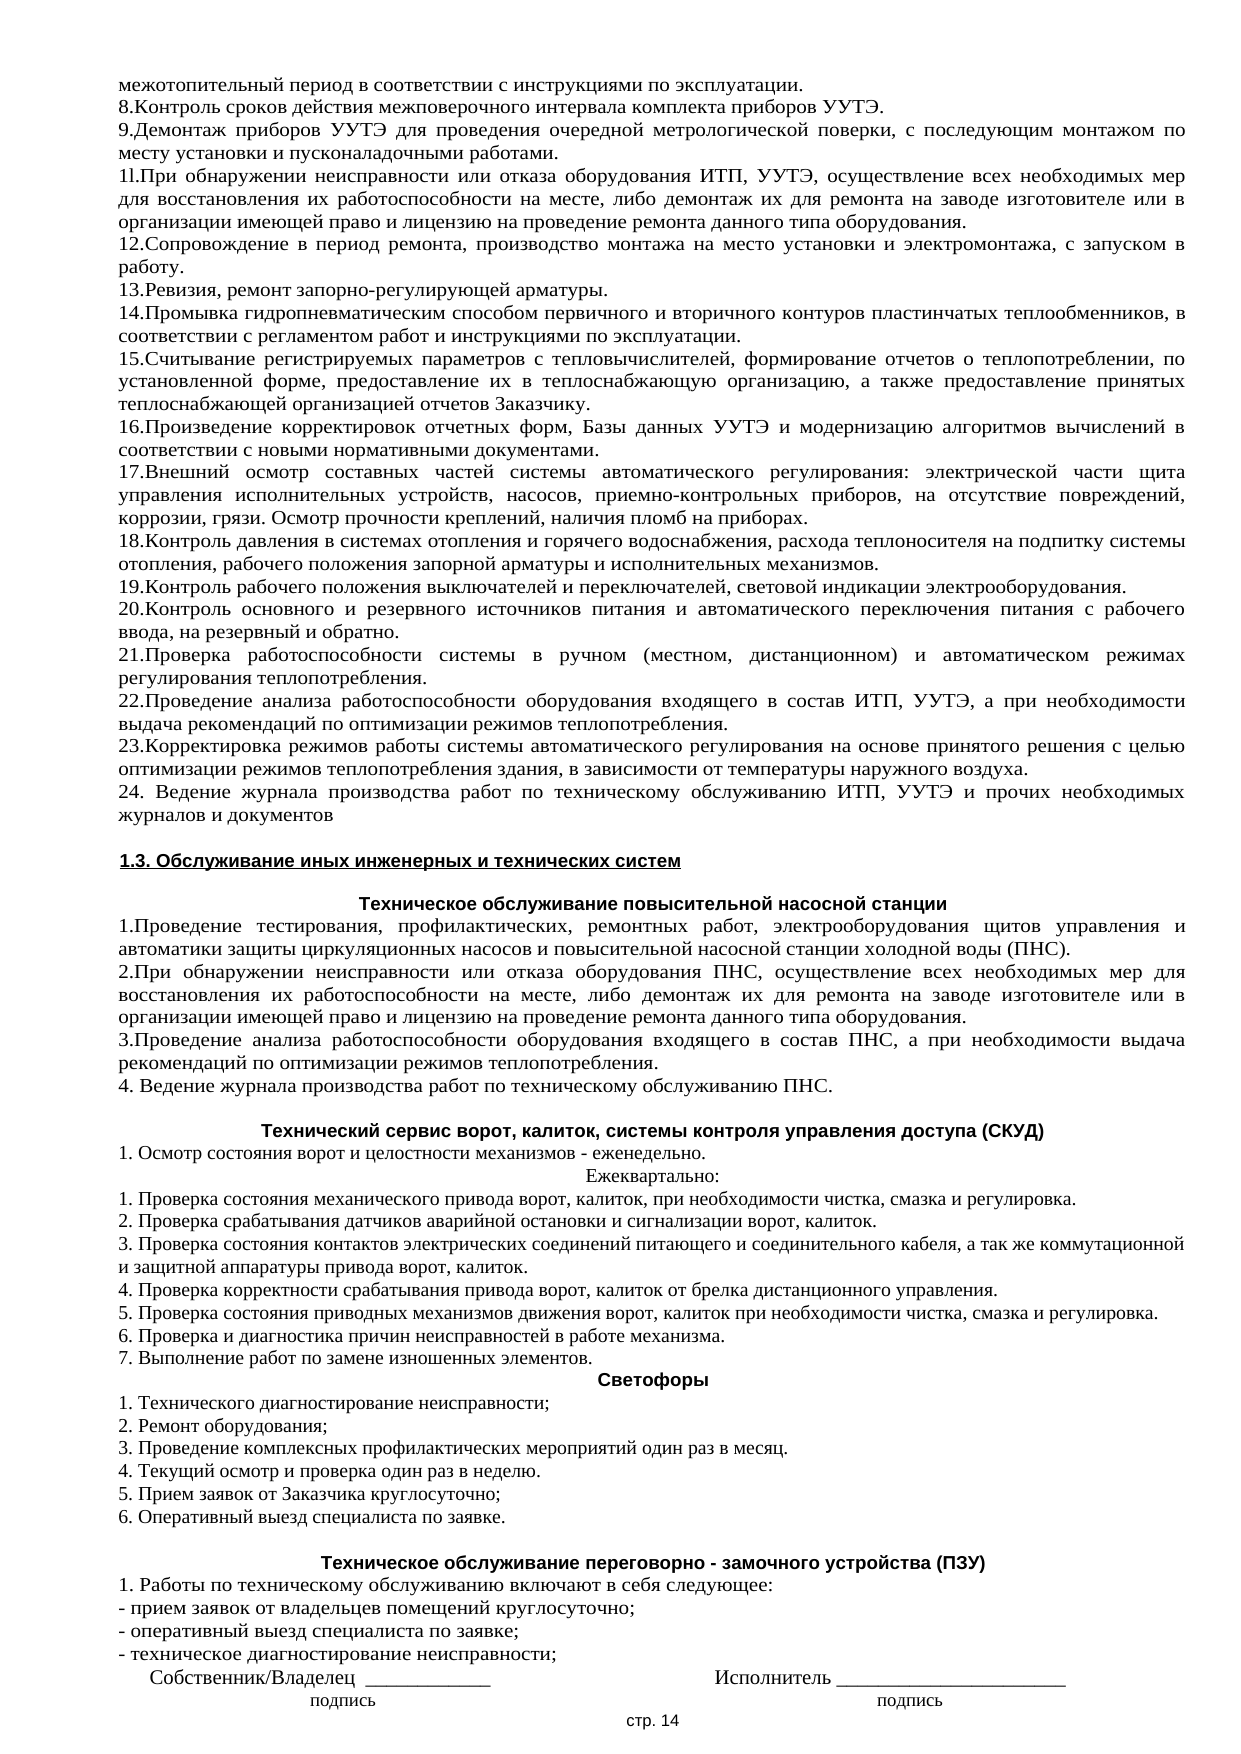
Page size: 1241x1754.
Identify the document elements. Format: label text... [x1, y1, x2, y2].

text 4. Ведение журнала производства работ по техническому обслуживанию ПНС. [118, 1074, 1187, 1097]
text Техническое обслуживание повысительной насосной станции [119, 893, 1187, 914]
text 8.Контроль сроков действия межповерочного интервала комплекта приборов УУТЭ. [118, 96, 1187, 118]
text - прием заявок от владельцев помещений круглосуточно; [118, 1596, 1187, 1619]
text 2. Ремонт оборудования; [118, 1413, 1187, 1436]
text 4. Текущий осмотр и проверка один раз в неделю. [118, 1459, 1187, 1482]
text Технический сервис ворот, калиток, системы контроля управления доступа (СКУД) [118, 1119, 1187, 1141]
text 18.Контроль давления в системах отопления и горячего водоснабжения, расхода теплоносителя на подпитку системы отопления, рабочего положения запорной арматуры и исполнительных механизмов. [118, 529, 1187, 574]
text 2.При обнаружении неисправности или отказа оборудования ПНС, осуществление всех необходимых мер для восстановления их работоспособности на месте, либо демонтаж их для ремонта на заводе изготовителе или в организации имеющей право и лицензию на проведение ремонта данного типа оборудования. [118, 960, 1187, 1028]
text 15.Считывание регистрируемых параметров с тепловычислителей, формирование отчетов о теплопотреблении, по установленной форме, предоставление их в теплоснабжающую организацию, а также предоставление принятых теплоснабжающей организацией отчетов Заказчику. [118, 346, 1187, 415]
text 1.Проведение тестирования, профилактических, ремонтных работ, электрооборудования щитов управления и автоматики защиты циркуляционных насосов и повысительной насосной станции холодной воды (ПНС). [118, 914, 1187, 960]
text 3. Проверка состояния контактов электрических соединений питающего и соединительного кабеля, а так же коммутационной и защитной аппаратуры привода ворот, калиток. [118, 1232, 1187, 1278]
text 7. Выполнение работ по замене изношенных элементов. [118, 1346, 1187, 1369]
text 3. Проведение комплексных профилактических мероприятий один раз в месяц. [118, 1436, 1187, 1459]
text 1. Технического диагностирование неисправности; [118, 1391, 1187, 1413]
text 5. Проверка состояния приводных механизмов движения ворот, калиток при необходимости чистка, смазка и регулировка. [118, 1301, 1187, 1323]
text 14.Промывка гидропневматическим способом первичного и вторичного контуров пластинчатых теплообменников, в соответствии с регламентом работ и инструкциями по эксплуатации. [118, 301, 1187, 346]
text Ежеквартально: [118, 1164, 1187, 1187]
text 20.Контроль основного и резервного источников питания и автоматического переключения питания с рабочего ввода, на резервный и обратно. [118, 597, 1187, 643]
text 6. Оперативный выезд специалиста по заявке. [118, 1505, 1187, 1528]
text 3.Проведение анализа работоспособности оборудования входящего в состав ПНС, а при необходимости выдача рекомендаций по оптимизации режимов теплопотребления. [118, 1028, 1187, 1074]
text - оперативный выезд специалиста по заявке; [118, 1619, 1187, 1642]
text 2. Проверка срабатывания датчиков аварийной остановки и сигнализации ворот, калиток. [118, 1209, 1187, 1232]
text 1l.При обнаружении неисправности или отказа оборудования ИТП, УУТЭ, осуществление всех необходимых мер для восстановления их работоспособности на месте, либо демонтаж их для ремонта на заводе изготовителе или в организации имеющей право и лицензию на проведение ремонта данного типа оборудования. [118, 164, 1187, 232]
text 22.Проведение анализа работоспособности оборудования входящего в состав ИТП, УУТЭ, а при необходимости выдача рекомендаций по оптимизации режимов теплопотребления. [118, 689, 1187, 734]
text 9.Демонтаж приборов УУТЭ для проведения очередной метрологической поверки, с последующим монтажом по месту установки и пусконаладочными работами. [118, 118, 1187, 164]
text 23.Корректировка режимов работы системы автоматического регулирования на основе принятого решения с целью оптимизации режимов теплопотребления здания, в зависимости от температуры наружного воздуха. [118, 734, 1187, 780]
text 1. Осмотр состояния ворот и целостности механизмов - еженедельно. [118, 1141, 1187, 1164]
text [118, 73, 1187, 96]
text 24. Ведение журнала производства работ по техническому обслуживанию ИТП, УУТЭ и прочих необходимых журналов и документов [118, 780, 1187, 826]
text 21.Проверка работоспособности системы в ручном (местном, дистанционном) и автоматическом режимах регулирования теплопотребления. [118, 643, 1187, 689]
text 6. Проверка и диагностика причин неисправностей в работе механизма. [118, 1323, 1187, 1346]
text 19.Контроль рабочего положения выключателей и переключателей, световой индикации электрооборудования. [118, 574, 1187, 597]
text 12.Сопровождение в период ремонта, производство монтажа на место установки и электромонтажа, с запуском в работу. [118, 232, 1187, 278]
text 17.Внешний осмотр составных частей системы автоматического регулирования: электрической части щита управления исполнительных устройств, насосов, приемно-контрольных приборов, на отсутствие повреждений, коррозии, грязи. Осмотр прочности креплений, наличия пломб на приборах. [118, 461, 1187, 529]
text 5. Прием заявок от Заказчика круглосуточно; [118, 1482, 1187, 1505]
text 1.3. Обслуживание иных инженерных и технических систем [119, 849, 1187, 871]
text - техническое диагностирование неисправности; [118, 1642, 1187, 1664]
text 16.Произведение корректировок отчетных форм, Базы данных УУТЭ и модернизацию алгоритмов вычислений в соответствии с новыми нормативными документами. [118, 415, 1187, 461]
text 13.Ревизия, ремонт запорно-регулирующей арматуры. [118, 278, 1187, 301]
text 4. Проверка корректности срабатывания привода ворот, калиток от брелка дистанционного управления. [118, 1278, 1187, 1301]
text 1. Работы по техническому обслуживанию включают в себя следующее: [118, 1573, 1187, 1596]
text 1. Проверка состояния механического привода ворот, калиток, при необходимости чистка, смазка и регулировка. [118, 1187, 1187, 1209]
text Техническое обслуживание переговорно - замочного устройства (ПЗУ) [119, 1552, 1187, 1573]
text Светофоры [119, 1369, 1187, 1391]
